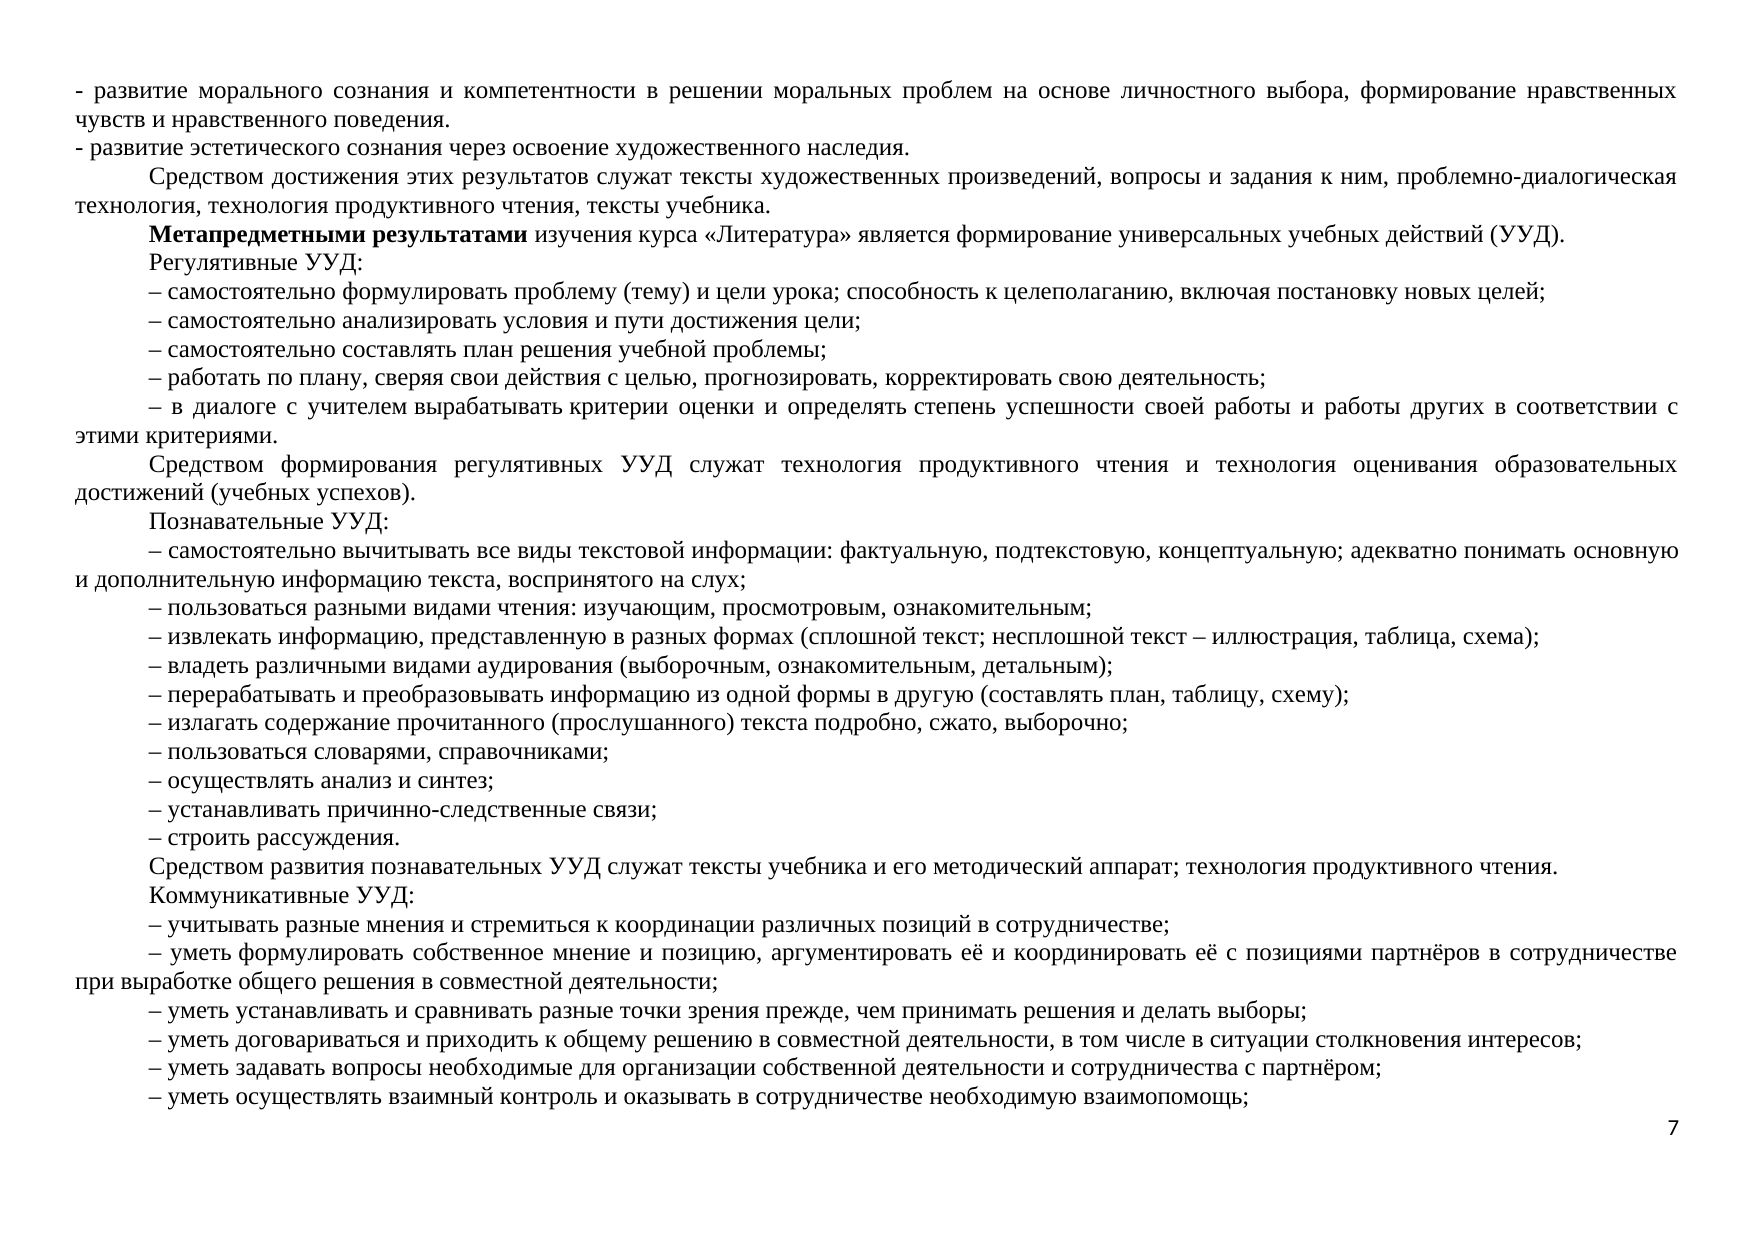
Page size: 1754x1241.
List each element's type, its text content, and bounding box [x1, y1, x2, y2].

text – перерабатывать и преобразовывать информацию из одной формы в другую (составлять план, таблицу, схему); [75, 679, 1679, 707]
text – пользоваться словарями, справочниками; [75, 736, 1679, 765]
text – уметь договариваться и приходить к общему решению в совместной деятельности, в том числе в ситуации столкновения интересов; [75, 1024, 1679, 1052]
text – владеть различными видами аудирования (выборочным, ознакомительным, детальным); [75, 650, 1679, 679]
text - развитие морального сознания и компетентности в решении моральных проблем на основе личностного выбора, формирование нравственных чувств и нравственного поведения. [75, 75, 1679, 132]
text Метапредметными результатами изучения курса «Литература» является формирование универсальных учебных действий (УУД). [75, 219, 1679, 247]
text – самостоятельно составлять план решения учебной проблемы; [75, 334, 1679, 362]
text – устанавливать причинно-следственные связи; [75, 794, 1679, 822]
text – уметь формулировать собственное мнение и позицию, аргументировать её и координировать её с позициями партнёров в сотрудничестве при выработке общего решения в совместной деятельности; [75, 937, 1679, 995]
text Познавательные УУД: [75, 506, 1679, 535]
text – в диалоге с учителем вырабатывать критерии оценки и определять степень успешности своей работы и работы других в соответствии с этими критериями. [75, 391, 1679, 449]
text – строить рассуждения. [75, 822, 1679, 851]
text – уметь осуществлять взаимный контроль и оказывать в сотрудничестве необходимую взаимопомощь; [75, 1081, 1679, 1110]
text Средством развития познавательных УУД служат тексты учебника и его методический аппарат; технология продуктивного чтения. [75, 851, 1679, 880]
text - развитие эстетического сознания через освоение художественного наследия. [75, 132, 1679, 161]
text – уметь устанавливать и сравнивать разные точки зрения прежде, чем принимать решения и делать выборы; [75, 995, 1679, 1024]
text – уметь задавать вопросы необходимые для организации собственной деятельности и сотрудничества с партнёром; [75, 1052, 1679, 1081]
text – самостоятельно формулировать проблему (тему) и цели урока; способность к целеполаганию, включая постановку новых целей; [75, 276, 1679, 305]
text – извлекать информацию, представленную в разных формах (сплошной текст; несплошной текст – иллюстрация, таблица, схема); [75, 621, 1679, 650]
text Регулятивные УУД: [75, 247, 1679, 276]
text – пользоваться разными видами чтения: изучающим, просмотровым, ознакомительным; [75, 592, 1679, 621]
text – работать по плану, сверяя свои действия с целью, прогнозировать, корректировать свою деятельность; [75, 362, 1679, 391]
text – самостоятельно вычитывать все виды текстовой информации: фактуальную, подтекстовую, концептуальную; адекватно понимать основную и дополнительную информацию текста, воспринятого на слух; [75, 535, 1679, 592]
text – излагать содержание прочитанного (прослушанного) текста подробно, сжато, выборочно; [75, 707, 1679, 736]
text – учитывать разные мнения и стремиться к координации различных позиций в сотрудничестве; [75, 909, 1679, 937]
text Коммуникативные УУД: [75, 880, 1679, 909]
text Средством достижения этих результатов служат тексты художественных произведений, вопросы и задания к ним, проблемно-диалогическая технология, технология продуктивного чтения, тексты учебника. [75, 161, 1679, 219]
text – осуществлять анализ и синтез; [75, 765, 1679, 794]
text – самостоятельно анализировать условия и пути достижения цели; [75, 305, 1679, 334]
text Средством формирования регулятивных УУД служат технология продуктивного чтения и технология оценивания образовательных достижений (учебных успехов). [75, 449, 1679, 506]
